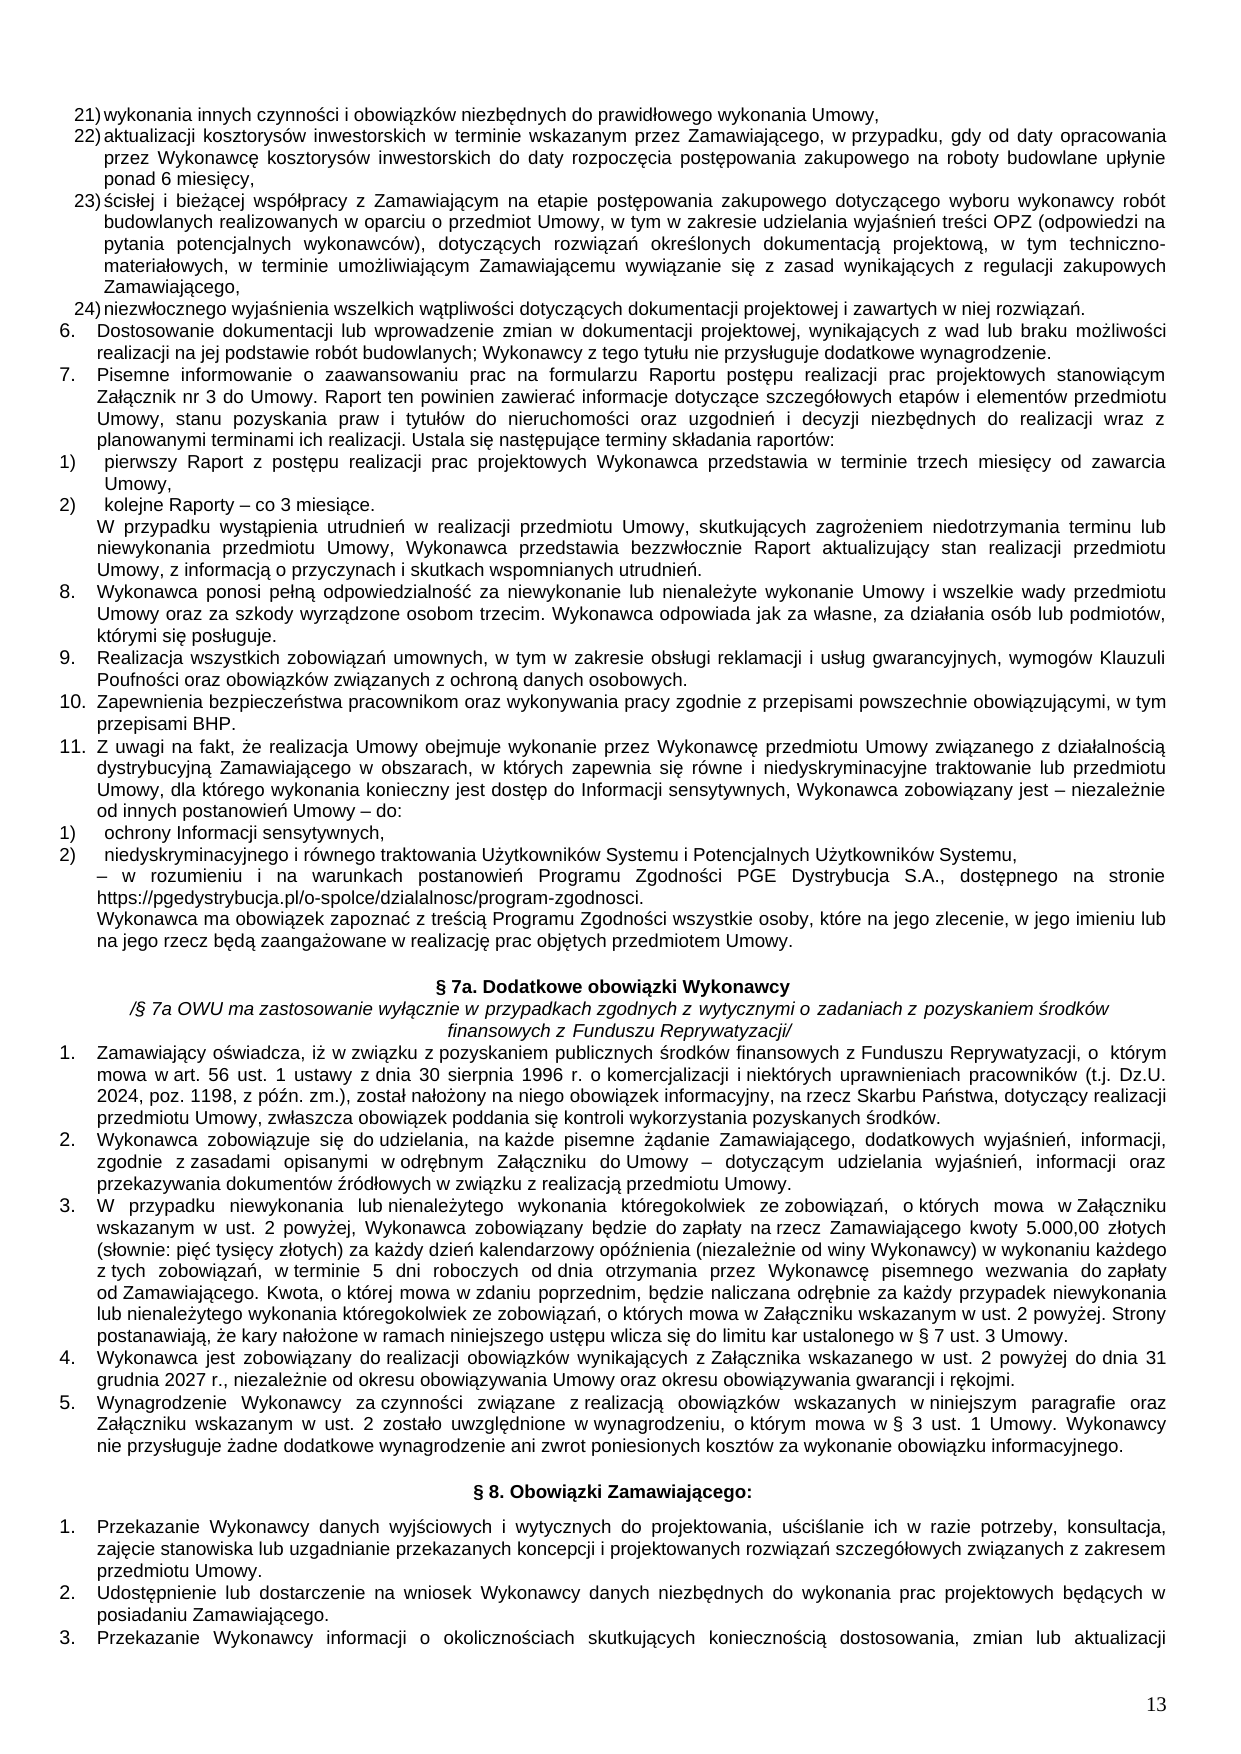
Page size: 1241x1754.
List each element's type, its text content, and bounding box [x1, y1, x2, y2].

list Z uwagi na fakt, że realizacja Umowy obejmuje wykonanie przez Wykonawcę przedmiotu Umowy związanego z działalnością dystrybucyjną Zamawiającego w obszarach, w których zapewnia się równe i niedyskryminacyjne traktowanie lub przedmiotu Umowy, dla którego wykonania konieczny jest dostęp do Informacji sensytywnych, Wykonawca zobowiązany jest – niezależnie od innych postanowień Umowy – do: [59, 734, 1167, 822]
list ścisłej i bieżącej współpracy z Zamawiającym na etapie postępowania zakupowego dotyczącego wyboru wykonawcy robót budowlanych realizowanych w oparciu o przedmiot Umowy, w tym w zakresie udzielania wyjaśnień treści OPZ (odpowiedzi na pytania potencjalnych wykonawców), dotyczących rozwiązań określonych dokumentacją projektową, w tym techniczno-materiałowych, w terminie umożliwiającym Zamawiającemu wywiązanie się z zasad wynikających z regulacji zakupowych Zamawiającego, [74, 190, 1167, 297]
list Wykonawca zobowiązuje się do udzielania, na każde pisemne żądanie Zamawiającego, dodatkowych wyjaśnień, informacji, zgodnie z zasadami opisanymi w odrębnym Załączniku do Umowy – dotyczącym udzielania wyjaśnień, informacji oraz przekazywania dokumentów źródłowych w związku z realizacją przedmiotu Umowy. [59, 1128, 1167, 1194]
list niedyskryminacyjnego i równego traktowania Użytkowników Systemu i Potencjalnych Użytkowników Systemu, [59, 843, 1167, 865]
list – w rozumieniu i na warunkach postanowień Programu Zgodności PGE Dystrybucja S.A., dostępnego na stronie https://pgedystrybucja.pl/o-spolce/dzialalnosc/program-zgodnosci. [97, 865, 1167, 908]
list Zapewnienia bezpieczeństwa pracownikom oraz wykonywania pracy zgodnie z przepisami powszechnie obowiązującymi, w tym przepisami BHP. [59, 690, 1167, 734]
list Wykonawca ma obowiązek zapoznać z treścią Programu Zgodności wszystkie osoby, które na jego zlecenie, w jego imieniu lub na jego rzecz będą zaangażowane w realizację prac objętych przedmiotem Umowy. [97, 908, 1167, 951]
list Wykonawca jest zobowiązany do realizacji obowiązków wynikających z Załącznika wskazanego w ust. 2 powyżej do dnia 31 grudnia 2027 r., niezależnie od okresu obowiązywania Umowy oraz okresu obowiązywania gwarancji i rękojmi. [59, 1346, 1167, 1391]
list W przypadku niewykonania lub nienależytego wykonania któregokolwiek ze zobowiązań, o których mowa w Załączniku wskazanym w ust. 2 powyżej, Wykonawca zobowiązany będzie do zapłaty na rzecz Zamawiającego kwoty 5.000,00 złotych (słownie: pięć tysięcy złotych) za każdy dzień kalendarzowy opóźnienia (niezależnie od winy Wykonawcy) w wykonaniu każdego z tych zobowiązań, w terminie 5 dni roboczych od dnia otrzymania przez Wykonawcę pisemnego wezwania do zapłaty od Zamawiającego. Kwota, o której mowa w zdaniu poprzednim, będzie naliczana odrębnie za każdy przypadek niewykonania lub nienależytego wykonania któregokolwiek ze zobowiązań, o których mowa w Załączniku wskazanym w ust. 2 powyżej. Strony postanawiają, że kary nałożone w ramach niniejszego ustępu wlicza się do limitu kar ustalonego w § 7 ust. 3 Umowy. [59, 1194, 1167, 1346]
list Zamawiający oświadcza, iż w związku z pozyskaniem publicznych środków finansowych z Funduszu Reprywatyzacji, o którym mowa w art. 56 ust. 1 ustawy z dnia 30 sierpnia 1996 r. o komercjalizacji i niektórych uprawnieniach pracowników (t.j. Dz.U. 2024, poz. 1198, z późn. zm.), został nałożony na niego obowiązek informacyjny, na rzecz Skarbu Państwa, dotyczący realizacji przedmiotu Umowy, zwłaszcza obowiązek poddania się kontroli wykorzystania pozyskanych środków. [59, 1041, 1167, 1128]
list Przekazanie Wykonawcy danych wyjściowych i wytycznych do projektowania, uściślanie ich w razie potrzeby, konsultacja, zajęcie stanowiska lub uzgadnianie przekazanych koncepcji i projektowanych rozwiązań szczegółowych związanych z zakresem przedmiotu Umowy. [59, 1515, 1167, 1581]
list Wynagrodzenie Wykonawcy za czynności związane z realizacją obowiązków wskazanych w niniejszym paragrafie oraz Załączniku wskazanym w ust. 2 zostało uwzględnione w wynagrodzeniu, o którym mowa w § 3 ust. 1 Umowy. Wykonawcy nie przysługuje żadne dodatkowe wynagrodzenie ani zwrot poniesionych kosztów za wykonanie obowiązku informacyjnego. [59, 1391, 1167, 1456]
list Pisemne informowanie o zaawansowaniu prac na formularzu Raportu postępu realizacji prac projektowych stanowiącym Załącznik nr 3 do Umowy. Raport ten powinien zawierać informacje dotyczące szczegółowych etapów i elementów przedmiotu Umowy, stanu pozyskania praw i tytułów do nieruchomości oraz uzgodnień i decyzji niezbędnych do realizacji wraz z planowanymi terminami ich realizacji. Ustala się następujące terminy składania raportów: [59, 363, 1167, 451]
text § 8. Obowiązki Zamawiającego: [59, 1481, 1167, 1503]
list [59, 1626, 1167, 1648]
text § 7a. Dodatkowe obowiązki Wykonawcy [59, 976, 1167, 998]
list aktualizacji kosztorysów inwestorskich w terminie wskazanym przez Zamawiającego, w przypadku, gdy od daty opracowania przez Wykonawcę kosztorysów inwestorskich do daty rozpoczęcia postępowania zakupowego na roboty budowlane upłynie ponad 6 miesięcy, [74, 125, 1167, 190]
list kolejne Raporty – co 3 miesiące. [59, 494, 1167, 515]
list Realizacja wszystkich zobowiązań umownych, w tym w zakresie obsługi reklamacji i usług gwarancyjnych, wymogów Klauzuli Poufności oraz obowiązków związanych z ochroną danych osobowych. [59, 646, 1167, 690]
list Udostępnienie lub dostarczenie na wniosek Wykonawcy danych niezbędnych do wykonania prac projektowych będących w posiadaniu Zamawiającego. [59, 1581, 1167, 1626]
list Wykonawca ponosi pełną odpowiedzialność za niewykonanie lub nienależyte wykonanie Umowy i wszelkie wady przedmiotu Umowy oraz za szkody wyrządzone osobom trzecim. Wykonawca odpowiada jak za własne, za działania osób lub podmiotów, którymi się posługuje. [59, 580, 1167, 646]
list Dostosowanie dokumentacji lub wprowadzenie zmian w dokumentacji projektowej, wynikających z wad lub braku możliwości realizacji na jej podstawie robót budowlanych; Wykonawcy z tego tytułu nie przysługuje dodatkowe wynagrodzenie. [59, 319, 1167, 363]
list niezwłocznego wyjaśnienia wszelkich wątpliwości dotyczących dokumentacji projektowej i zawartych w niej rozwiązań. [74, 297, 1167, 319]
list ochrony Informacji sensytywnych, [59, 822, 1167, 843]
list wykonania innych czynności i obowiązków niezbędnych do prawidłowego wykonania Umowy, [74, 103, 1167, 125]
list pierwszy Raport z postępu realizacji prac projektowych Wykonawca przedstawia w terminie trzech miesięcy od zawarcia Umowy, [59, 451, 1167, 494]
list W przypadku wystąpienia utrudnień w realizacji przedmiotu Umowy, skutkujących zagrożeniem niedotrzymania terminu lub niewykonania przedmiotu Umowy, Wykonawca przedstawia bezzwłocznie Raport aktualizujący stan realizacji przedmiotu Umowy, z informacją o przyczynach i skutkach wspomnianych utrudnień. [97, 515, 1167, 580]
text /§ 7a OWU ma zastosowanie wyłącznie w przypadkach zgodnych z wytycznymi o zadaniach z pozyskaniem środków finansowych z Funduszu Reprywatyzacji/ [89, 998, 1152, 1041]
